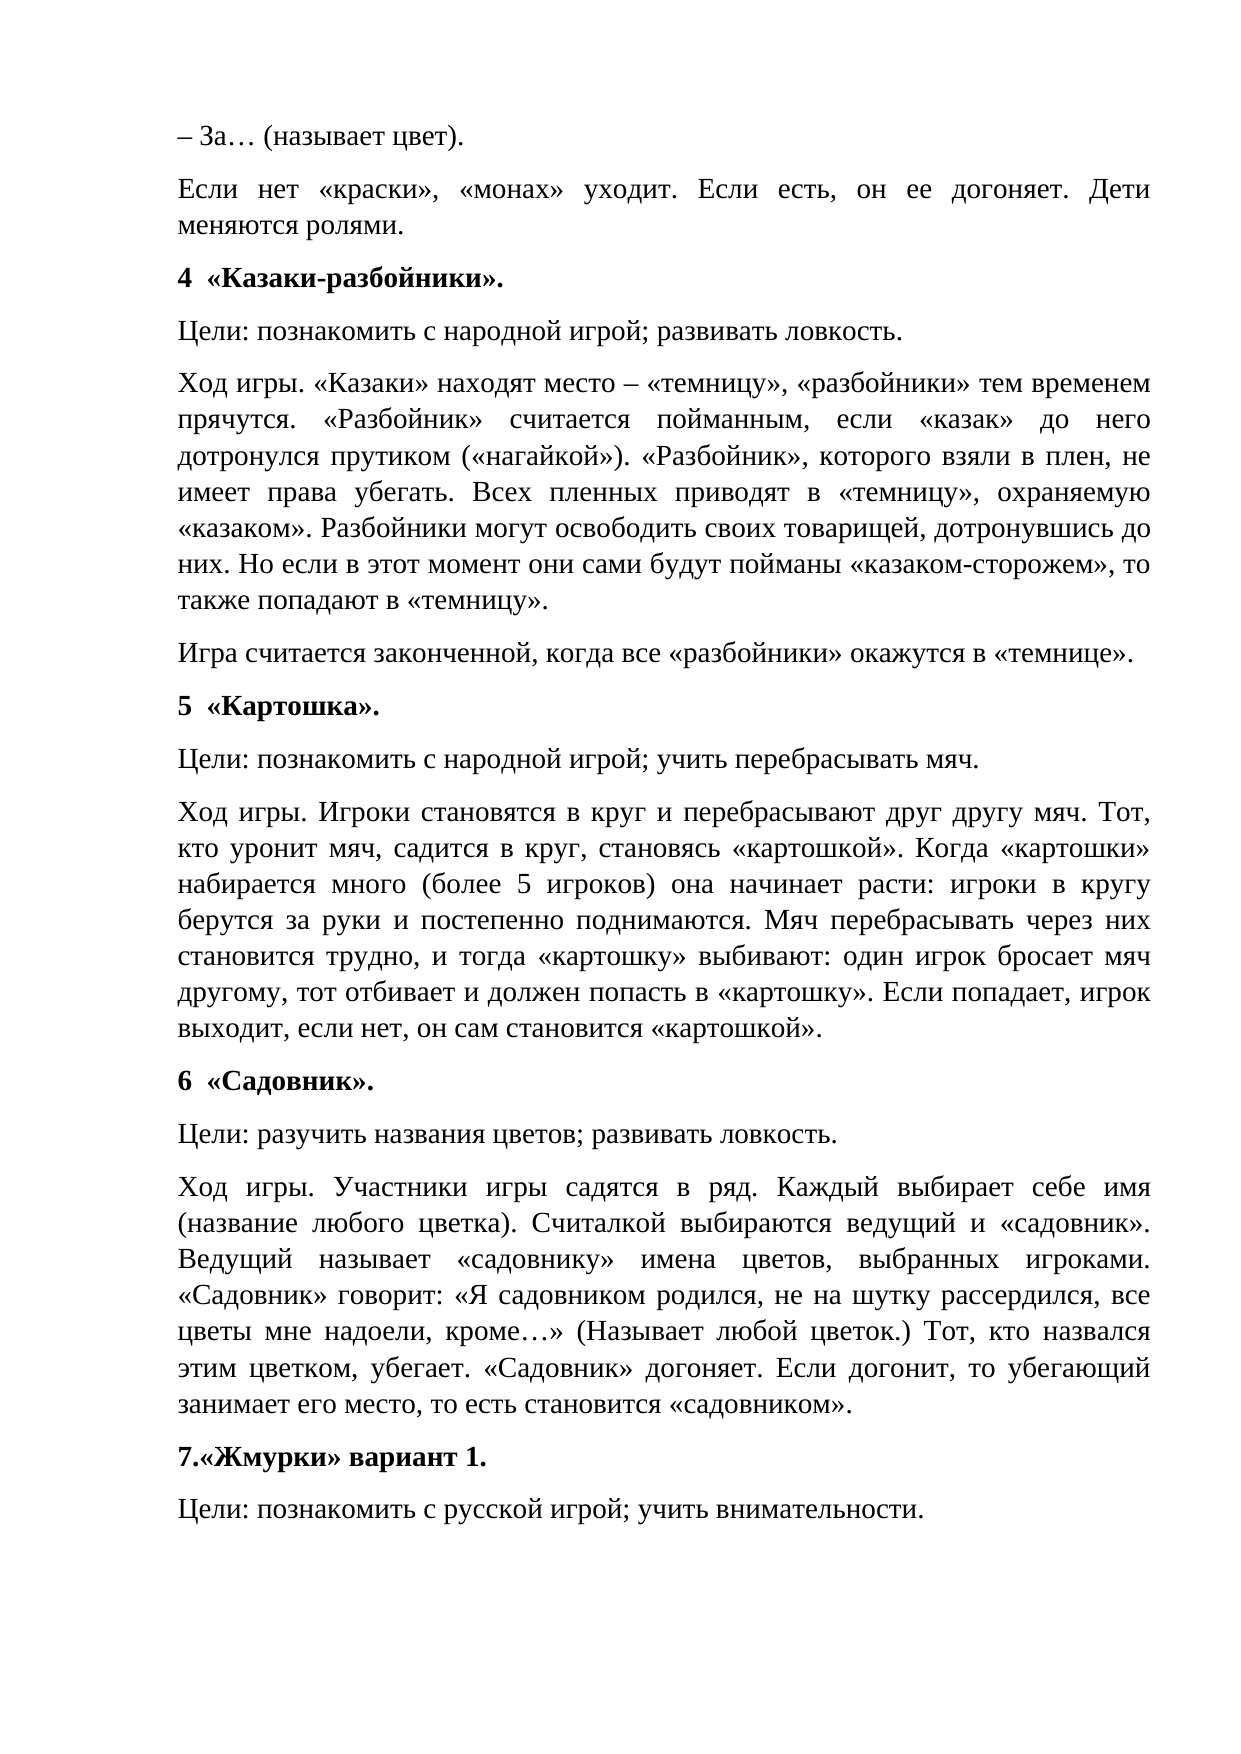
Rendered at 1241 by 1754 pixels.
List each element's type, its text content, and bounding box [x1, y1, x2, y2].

text Игра считается законченной, когда все «разбойники» окажутся в «темнице». [177, 635, 1152, 669]
text Ход игры. Участники игры садятся в ряд. Каждый выбирает себе имя (название любого цветка). Считалкой выбираются ведущий и «садовник». Ведущий называет «садовнику» имена цветов, выбранных игроками. «Садовник» говорит: «Я садовником родился, не на шутку рассердился, все цветы мне надоели, кроме…» (Называет любой цветок.) Тот, кто назвался этим цветком, убегает. «Садовник» догоняет. Если догонит, то убегающий занимает его место, то есть становится «садовником». [177, 1169, 1152, 1419]
text Ход игры. «Казаки» находят место – «темницу», «разбойники» тем временем прячутся. «Разбойник» считается пойманным, если «казак» до него дотронулся прутиком («нагайкой»). «Разбойник», которого взяли в плен, не имеет права убегать. Всех пленных приводят в «темницу», охраняемую «казаком». Разбойники могут освободить своих товарищей, дотронувшись до них. Но если в этот момент они сами будут пойманы «казаком-сторожем», то также попадают в «темницу». [177, 366, 1152, 616]
text Если нет «краски», «монах» уходит. Если есть, он ее догоняет. Дети меняются ролями. [177, 171, 1152, 241]
text – За… (называет цвет). [177, 118, 1152, 152]
text Цели: познакомить с народной игрой; развивать ловкость. [177, 313, 1152, 346]
text Ход игры. Игроки становятся в круг и перебрасывают друг другу мяч. Тот, кто уронит мяч, садится в круг, становясь «картошкой». Когда «картошки» набирается много (более 5 игроков) она начинает расти: игроки в кругу берутся за руки и постепенно поднимаются. Мяч перебрасывать через них становится трудно, и тогда «картошку» выбивают: один игрок бросает мяч другому, тот отбивает и должен попасть в «картошку». Если попадает, игрок выходит, если нет, он сам становится «картошкой». [177, 794, 1152, 1044]
text Цели: познакомить с народной игрой; учить перебрасывать мяч. [177, 741, 1152, 774]
text 7.«Жмурки» вариант 1. [177, 1439, 1152, 1472]
text 4 «Казаки-разбойники». [177, 260, 1152, 293]
text Цели: познакомить с русской игрой; учить внимательности. [177, 1491, 1152, 1525]
text 5 «Картошка». [177, 688, 1152, 722]
text Цели: разучить названия цветов; развивать ловкость. [177, 1116, 1152, 1150]
text 6 «Садовник». [177, 1063, 1152, 1097]
